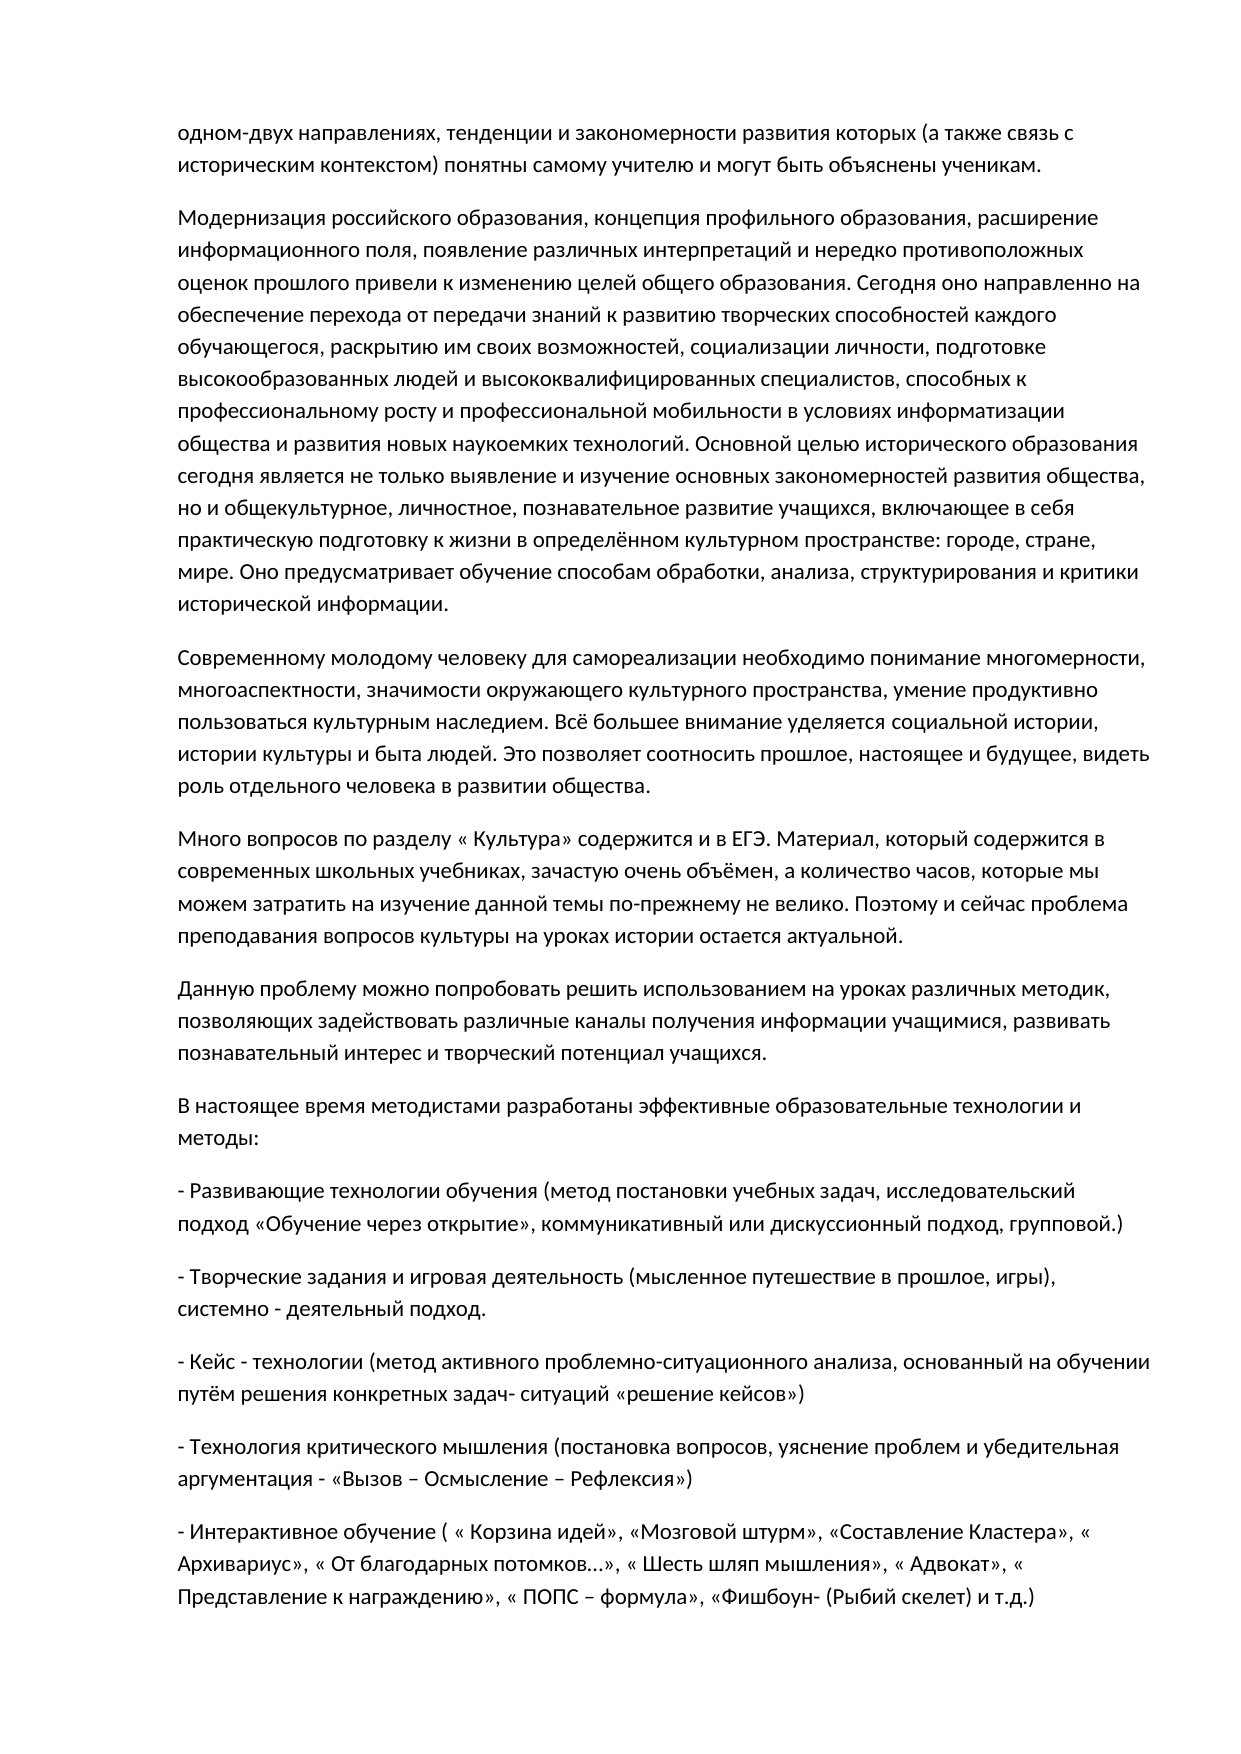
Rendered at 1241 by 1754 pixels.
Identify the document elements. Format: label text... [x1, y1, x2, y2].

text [177, 118, 1152, 178]
text - Творческие задания и игровая деятельность (мысленное путешествие в прошлое, игры), системно - деятельный подход. [177, 1262, 1152, 1322]
text Данную проблему можно попробовать решить использованием на уроках различных методик, позволяющих задействовать различные каналы получения информации учащимися, развивать познавательный интерес и творческий потенциал учащихся. [177, 974, 1152, 1066]
text - Интерактивное обучение ( « Корзина идей», «Мозговой штурм», «Составление Кластера», « Архивариус», « От благодарных потомков…», « Шесть шляп мышления», « Адвокат», « Представление к награждению», « ПОПС – формула», «Фишбоун- (Рыбий скелет) и т.д.) [177, 1517, 1152, 1610]
text Модернизация российского образования, концепция профильного образования, расширение информационного поля, появление различных интерпретаций и нередко противоположных оценок прошлого привели к изменению целей общего образования. Сегодня оно направленно на обеспечение перехода от передачи знаний к развитию творческих способностей каждого обучающегося, раскрытию им своих возможностей, социализации личности, подготовке высокообразованных людей и высококвалифицированных специалистов, способных к профессиональному росту и профессиональной мобильности в условиях информатизации общества и развития новых наукоемких технологий. Основной целью исторического образования сегодня является не только выявление и изучение основных закономерностей развития общества, но и общекультурное, личностное, познавательное развитие учащихся, включающее в себя практическую подготовку к жизни в определённом культурном пространстве: городе, стране, мире. Оно предусматривает обучение способам обработки, анализа, структурирования и критики исторической информации. [177, 203, 1152, 618]
text Современному молодому человеку для самореализации необходимо понимание многомерности, многоаспектности, значимости окружающего культурного пространства, умение продуктивно пользоваться культурным наследием. Всё большее внимание уделяется социальной истории, истории культуры и быта людей. Это позволяет соотносить прошлое, настоящее и будущее, видеть роль отдельного человека в развитии общества. [177, 643, 1152, 799]
text В настоящее время методистами разработаны эффективные образовательные технологии и методы: [177, 1091, 1152, 1152]
text Много вопросов по разделу « Культура» содержится и в ЕГЭ. Материал, который содержится в современных школьных учебниках, зачастую очень объёмен, а количество часов, которые мы можем затратить на изучение данной темы по-прежнему не велико. Поэтому и сейчас проблема преподавания вопросов культуры на уроках истории остается актуальной. [177, 824, 1152, 949]
text - Технология критического мышления (постановка вопросов, уяснение проблем и убедительная аргументация - «Вызов – Осмысление – Рефлексия») [177, 1432, 1152, 1492]
text - Кейс - технологии (метод активного проблемно-ситуационного анализа, основанный на обучении путём решения конкретных задач- ситуаций «решение кейсов») [177, 1347, 1152, 1407]
text - Развивающие технологии обучения (метод постановки учебных задач, исследовательский подход «Обучение через открытие», коммуникативный или дискуссионный подход, групповой.) [177, 1177, 1152, 1237]
